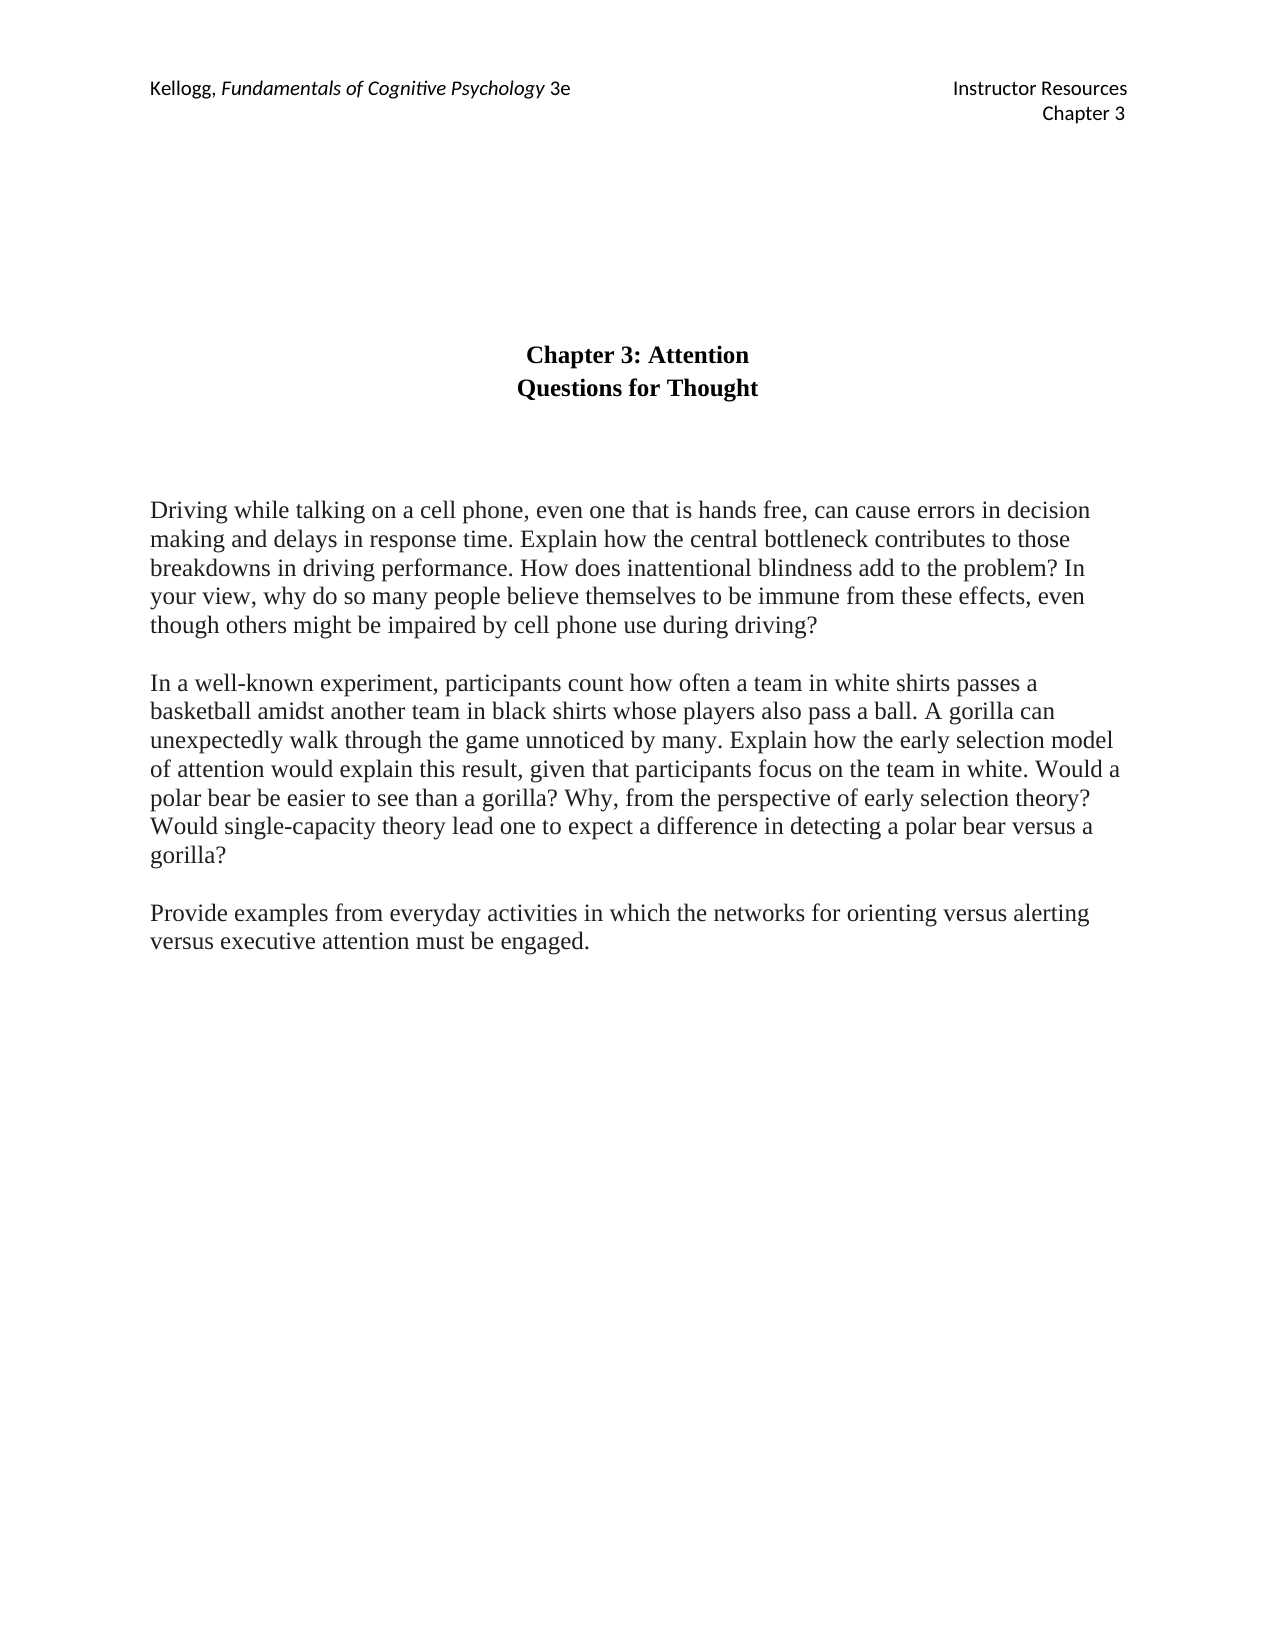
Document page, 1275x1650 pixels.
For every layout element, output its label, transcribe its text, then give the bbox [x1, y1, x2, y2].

text Chapter 3: Attention [150, 340, 1125, 369]
text Questions for Thought [150, 373, 1125, 402]
text Driving while talking on a cell phone, even one that is hands free, can cause errors in decision making and delays in response time. Explain how the central bottleneck contributes to those breakdowns in driving performance. How does inattentional blindness add to the problem? In your view, why do so many people believe themselves to be immune from these effects, even though others might be impaired by cell phone use during driving? [150, 495, 1125, 639]
text In a well-known experiment, participants count how often a team in white shirts passes a basketball amidst another team in black shirts whose players also pass a ball. A gorilla can unexpectedly walk through the game unnoticed by many. Explain how the early selection model of attention would explain this result, given that participants focus on the team in white. Would a polar bear be easier to see than a gorilla? Why, from the perspective of early selection theory? Would single-capacity theory lead one to expect a difference in detecting a polar bear versus a gorilla? [150, 668, 1125, 869]
text Provide examples from everyday activities in which the networks for orienting versus alerting versus executive attention must be engaged. [150, 898, 1125, 955]
